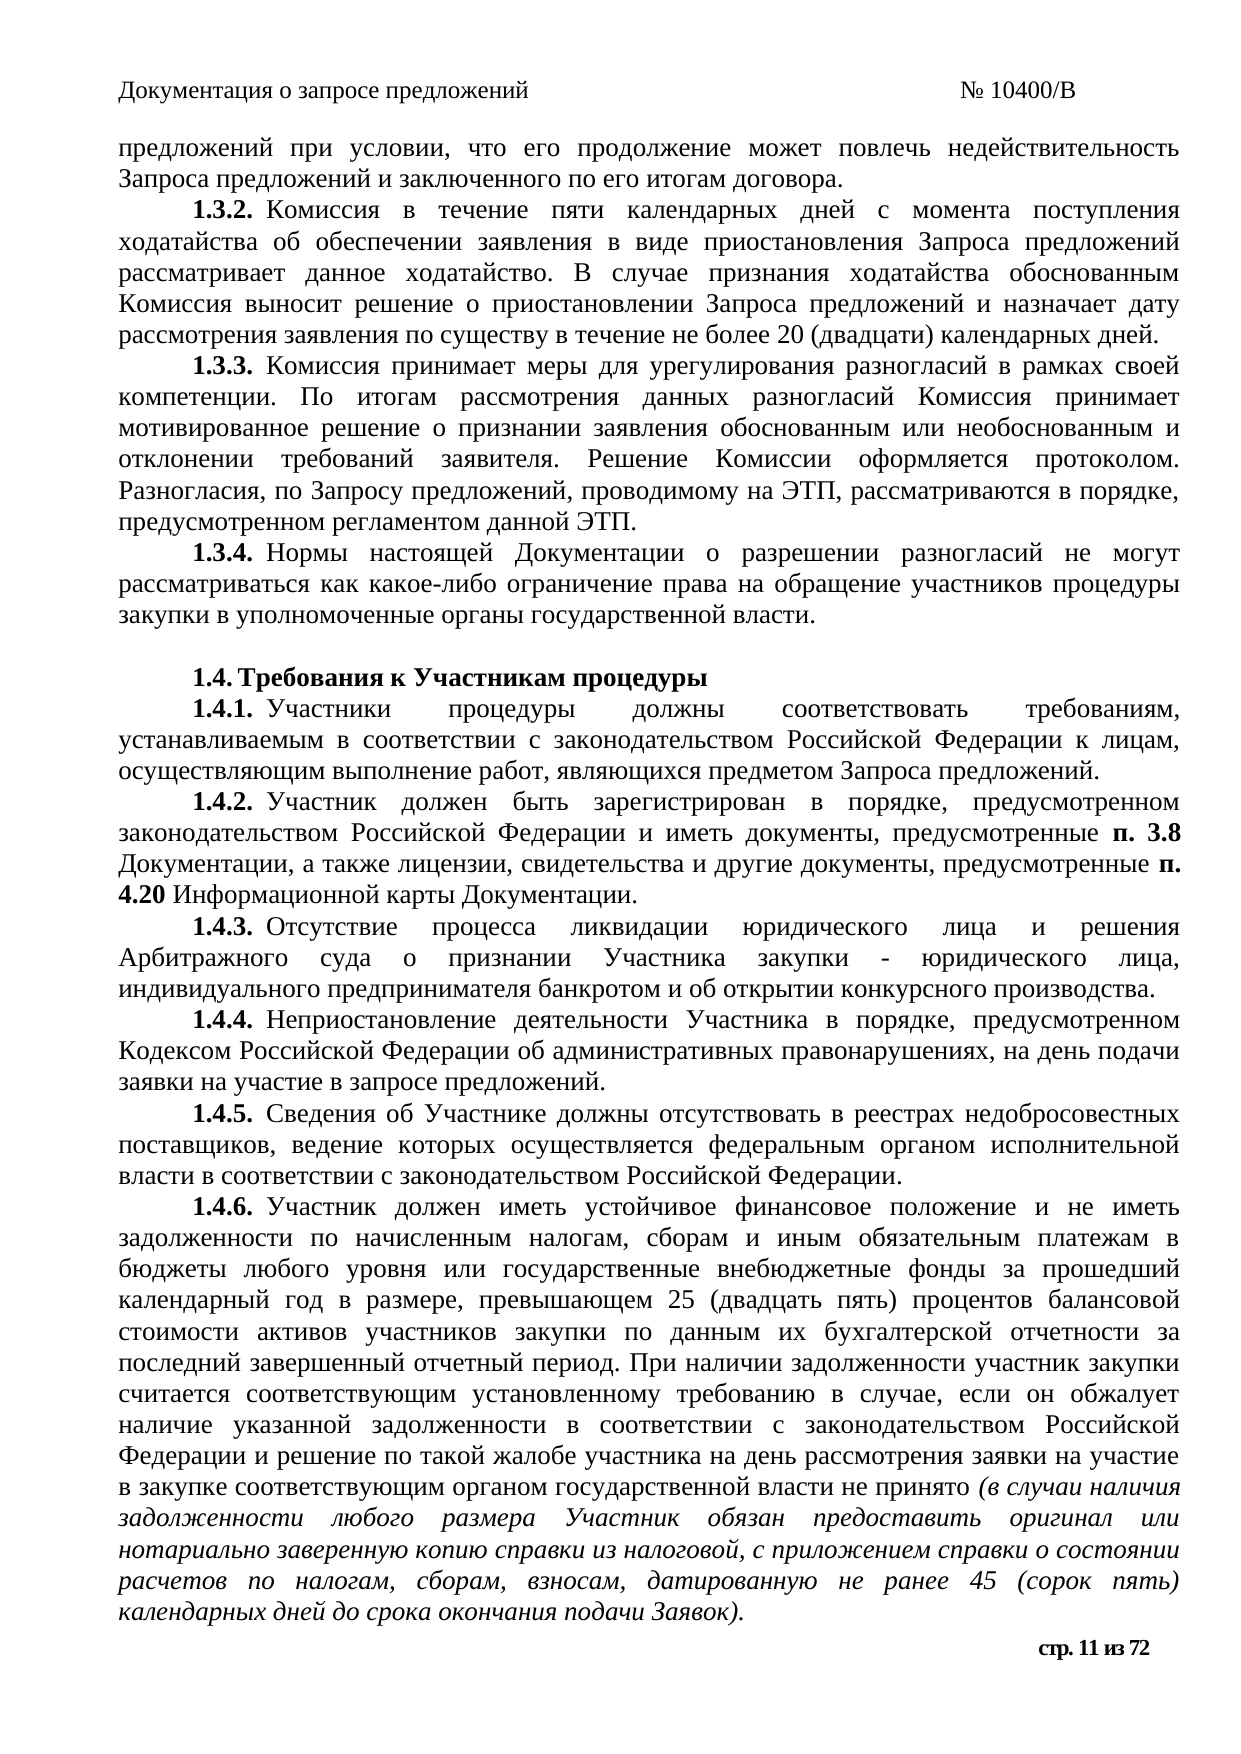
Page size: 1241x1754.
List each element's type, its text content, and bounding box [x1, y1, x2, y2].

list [118, 131, 1181, 193]
list Сведения об Участнике должны отсутствовать в реестрах недобросовестных поставщиков, ведение которых осуществляется федеральным органом исполнительной власти в соответствии с законодательством Российской Федерации. [118, 1097, 1181, 1190]
list Нормы настоящей Документации о разрешении разногласий не могут рассматриваться как какое-либо ограничение права на обращение участников процедуры закупки в уполномоченные органы государственной власти. [118, 536, 1181, 629]
list Комиссия в течение пяти календарных дней с момента поступления ходатайства об обеспечении заявления в виде приостановления Запроса предложений рассматривает данное ходатайство. В случае признания ходатайства обоснованным Комиссия выносит решение о приостановлении Запроса предложений и назначает дату рассмотрения заявления по существу в течение не более 20 (двадцати) календарных дней. [118, 193, 1181, 349]
list Отсутствие процесса ликвидации юридического лица и решения Арбитражного суда о признании Участника закупки - юридического лица, индивидуального предпринимателя банкротом и об открытии конкурсного производства. [118, 910, 1181, 1003]
list Участник должен быть зарегистрирован в порядке, предусмотренном законодательством Российской Федерации и иметь документы, предусмотренные п. 3.8 Документации, а также лицензии, свидетельства и другие документы, предусмотренные п. 4.20 Информационной карты Документации. [118, 785, 1181, 910]
list Участники процедуры должны соответствовать требованиям, устанавливаемым в соответствии с законодательством Российской Федерации к лицам, осуществляющим выполнение работ, являющихся предметом Запроса предложений. [118, 692, 1181, 785]
list Требования к Участникам процедуры [118, 661, 1181, 692]
list Неприостановление деятельности Участника в порядке, предусмотренном Кодексом Российской Федерации об административных правонарушениях, на день подачи заявки на участие в запросе предложений. [118, 1003, 1181, 1097]
list Комиссия принимает меры для урегулирования разногласий в рамках своей компетенции. По итогам рассмотрения данных разногласий Комиссия принимает мотивированное решение о признании заявления обоснованным или необоснованным и отклонении требований заявителя. Решение Комиссии оформляется протоколом. Разногласия, по Запросу предложений, проводимому на ЭТП, рассматриваются в порядке, предусмотренном регламентом данной ЭТП. [118, 349, 1181, 536]
list Участник должен иметь устойчивое финансовое положение и не иметь задолженности по начисленным налогам, сборам и иным обязательным платежам в бюджеты любого уровня или государственные внебюджетные фонды за прошедший календарный год в размере, превышающем 25 (двадцать пять) процентов балансовой стоимости активов участников закупки по данным их бухгалтерской отчетности за последний завершенный отчетный период. При наличии задолженности участник закупки считается соответствующим установленному требованию в случае, если он обжалует наличие указанной задолженности в соответствии с законодательством Российской Федерации и решение по такой жалобе участника на день рассмотрения заявки на участие в закупке соответствующим органом государственной власти не принято (в случаи наличия задолженности любого размера Участник обязан предоставить оригинал или нотариально заверенную копию справки из налоговой, с приложением справки о состоянии расчетов по налогам, сборам, взносам, датированную не ранее 45 (сорок пять) календарных дней до срока окончания подачи Заявок). [118, 1190, 1181, 1626]
